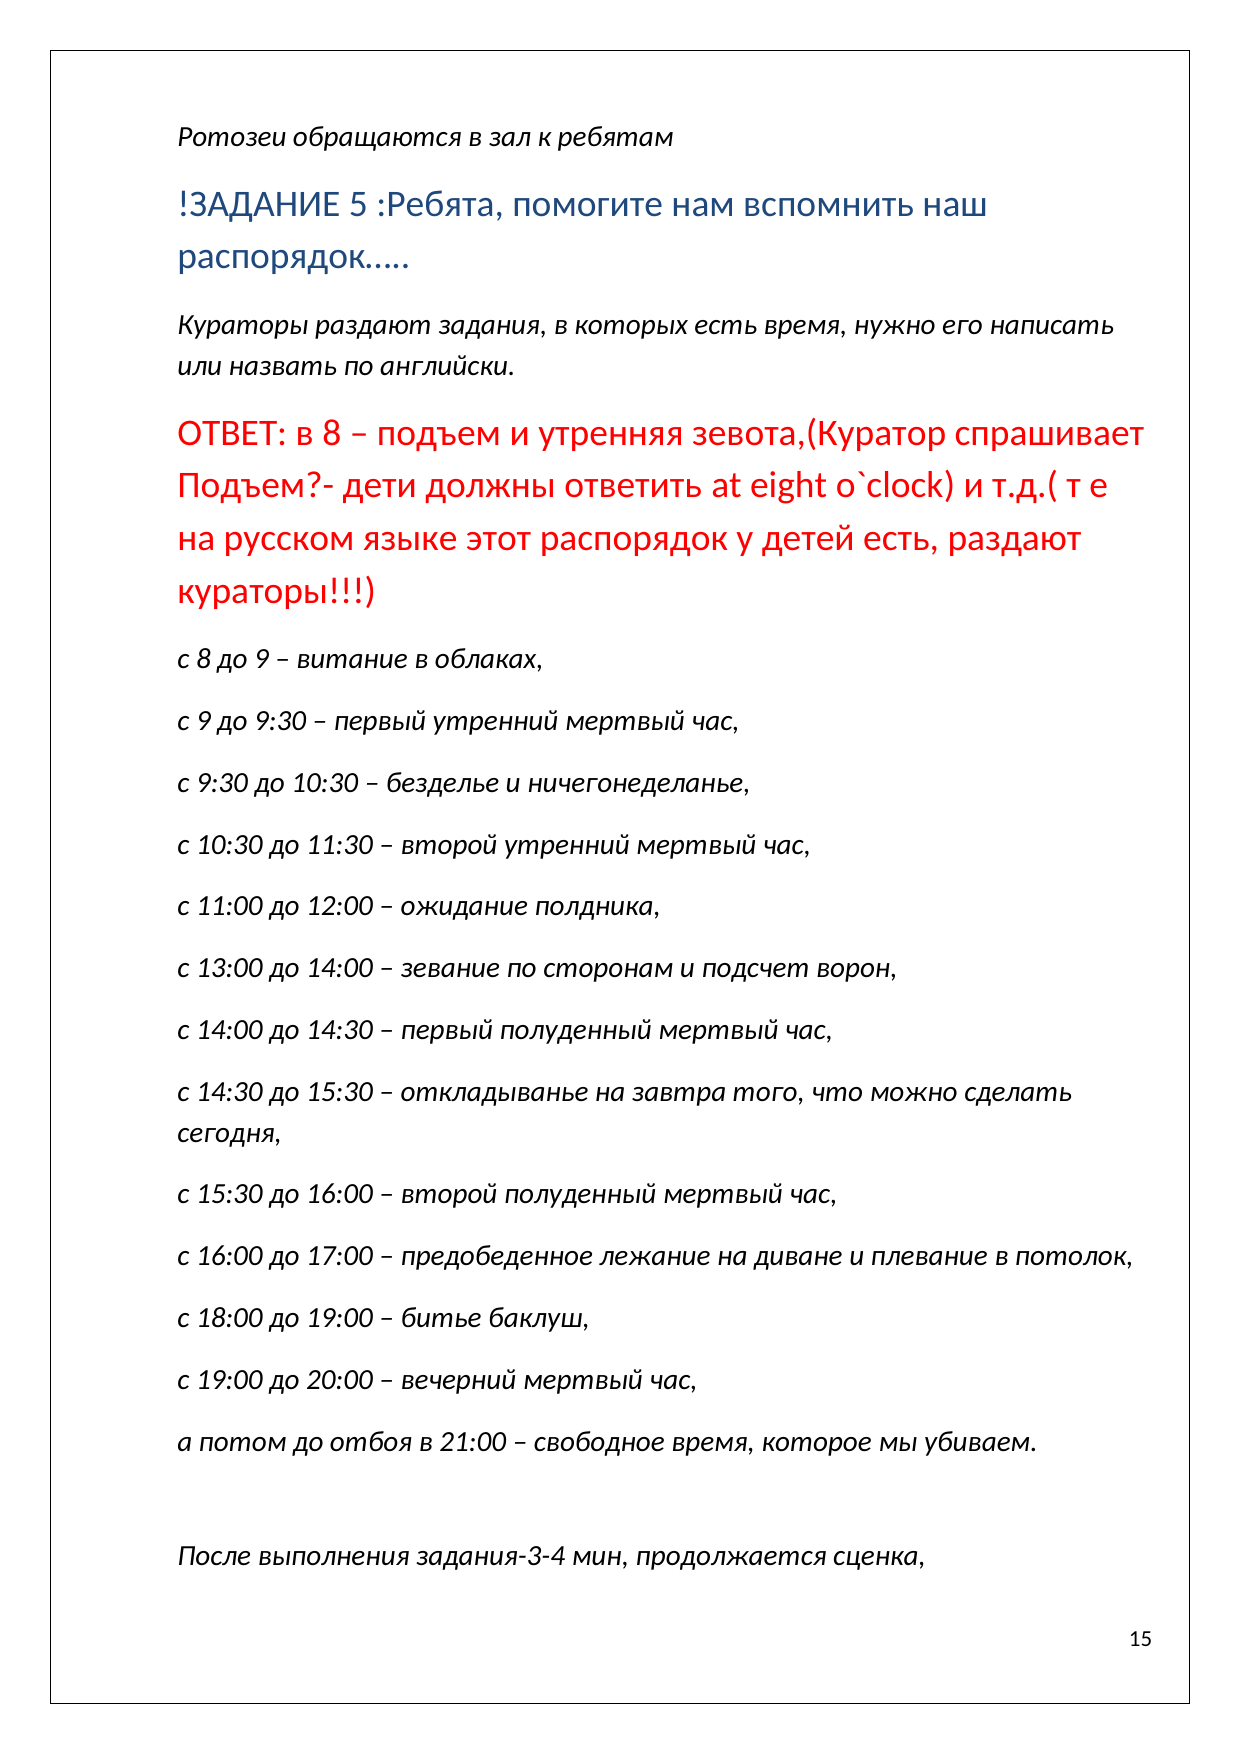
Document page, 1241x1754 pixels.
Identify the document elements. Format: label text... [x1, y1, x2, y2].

text с 16:00 до 17:00 – предобеденное лежание на диване и плевание в потолок, [177, 1237, 1152, 1273]
text После выполнения задания-3-4 мин, продолжается сценка, [177, 1537, 1152, 1573]
text с 15:30 до 16:00 – второй полуденный мертвый час, [177, 1176, 1152, 1211]
text Ротозеи обращаются в зал к ребятам [177, 118, 1152, 154]
text а потом до отбоя в 21:00 – свободное время, которое мы убиваем. [177, 1423, 1152, 1458]
text с 9 до 9:30 – первый утренний мертвый час, [177, 702, 1152, 738]
text Кураторы раздают задания, в которых есть время, нужно его написать или назвать по английски. [177, 306, 1152, 383]
text с 8 до 9 – витание в облаках, [177, 640, 1152, 676]
text с 18:00 до 19:00 – битье баклуш, [177, 1299, 1152, 1335]
text с 13:00 до 14:00 – зевание по сторонам и подсчет ворон, [177, 949, 1152, 985]
text с 10:30 до 11:30 – второй утренний мертвый час, [177, 826, 1152, 861]
text !ЗАДАНИЕ 5 :Ребята, помогите нам вспомнить наш распорядок….. [177, 180, 1152, 278]
text с 14:00 до 14:30 – первый полуденный мертвый час, [177, 1011, 1152, 1047]
text с 14:30 до 15:30 – откладыванье на завтра того, что можно сделать сегодня, [177, 1073, 1152, 1149]
text с 19:00 до 20:00 – вечерний мертвый час, [177, 1361, 1152, 1396]
text с 11:00 до 12:00 – ожидание полдника, [177, 887, 1152, 923]
text ОТВЕТ: в 8 – подъем и утренняя зевота,(Куратор спрашивает Подъем?- дети должны ответить at eight o`clock) и т.д.( т е на русском языке этот распорядок у детей есть, раздают кураторы!!!) [177, 409, 1152, 613]
text с 9:30 до 10:30 – безделье и ничегонеделанье, [177, 764, 1152, 799]
